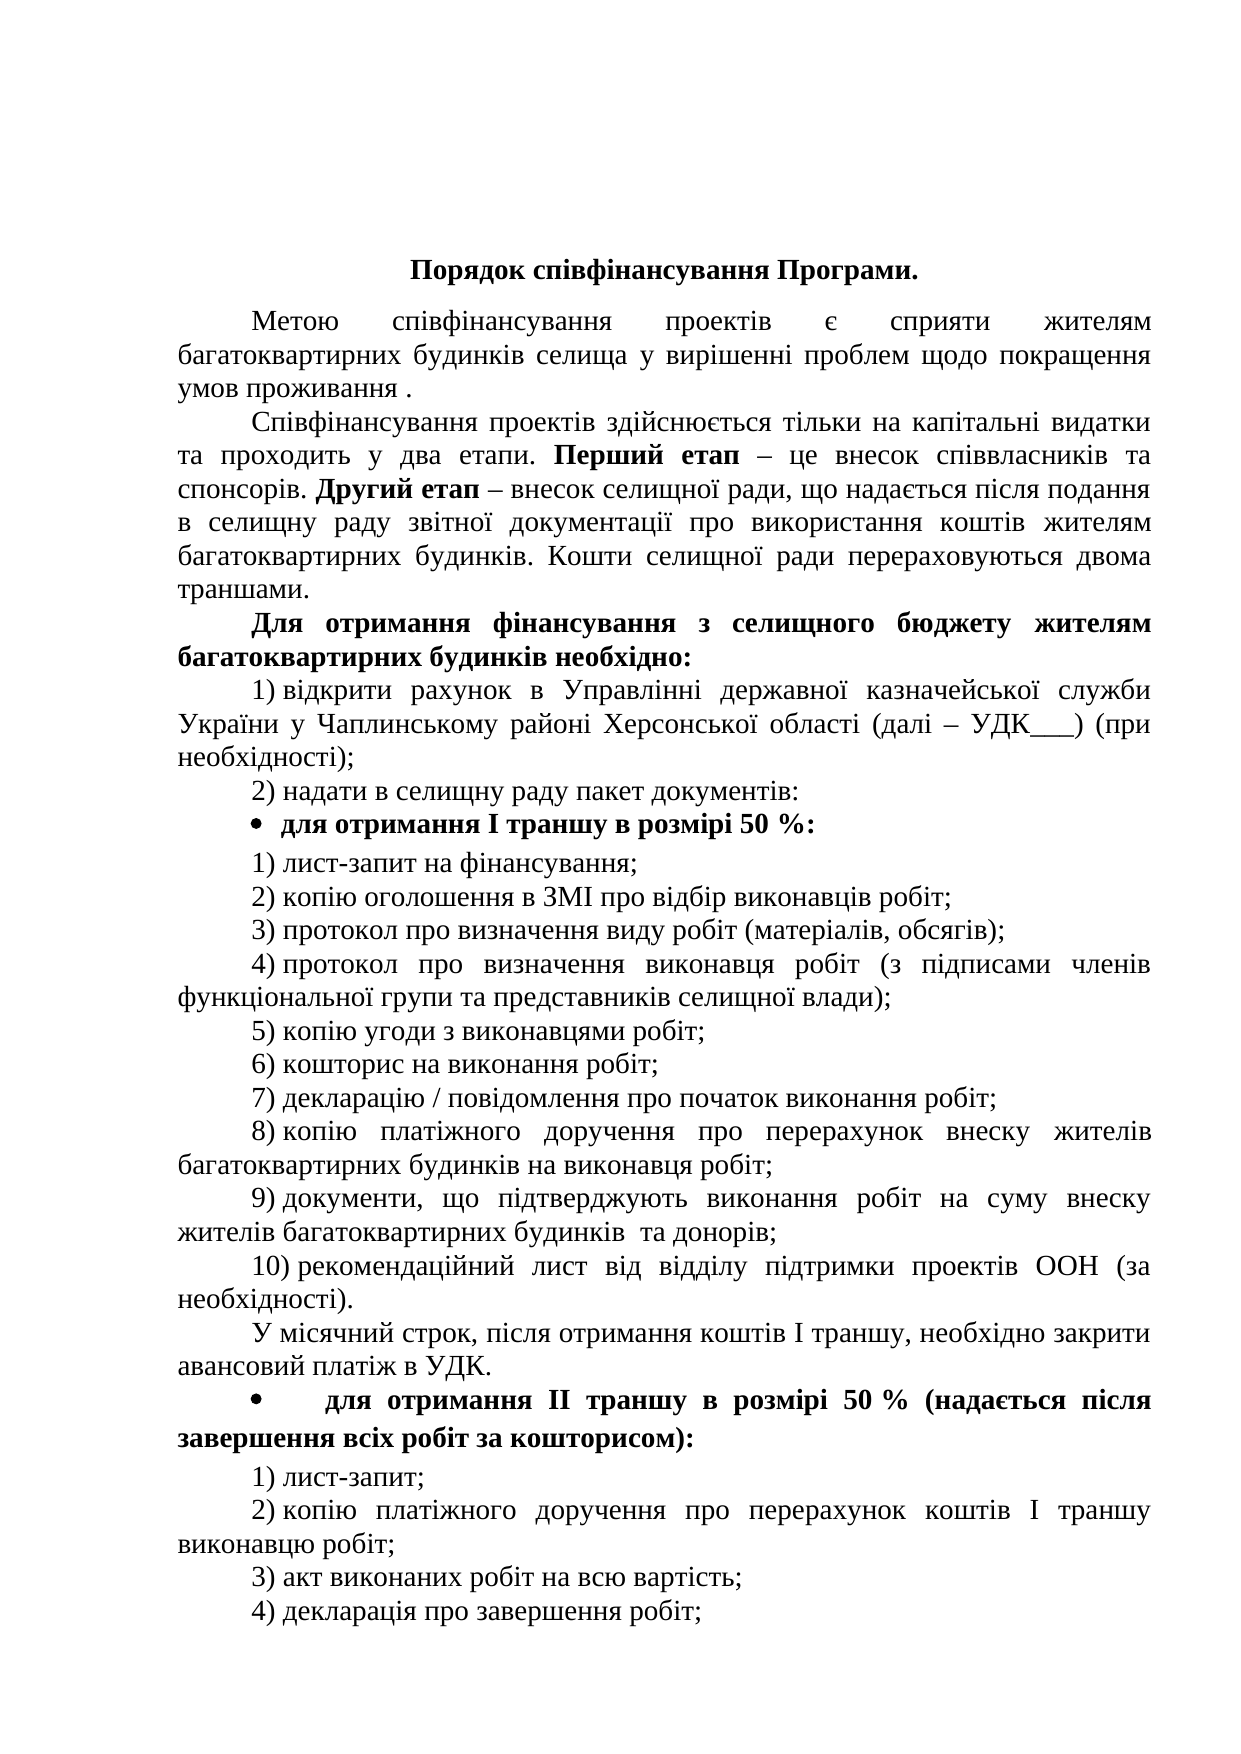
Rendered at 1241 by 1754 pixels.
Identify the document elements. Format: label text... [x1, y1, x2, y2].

text 5) копію угоди з виконавцями робіт; [177, 1013, 1152, 1046]
text 4) декларація про завершення робіт; [177, 1593, 1152, 1627]
text Для отримання фінансування з селищного бюджету жителям багатоквартирних будинків необхідно: [177, 605, 1152, 672]
text 3) акт виконаних робіт на всю вартість; [177, 1559, 1152, 1593]
text 7) декларацію / повідомлення про початок виконання робіт; [177, 1080, 1152, 1113]
text 9) документи, що підтверджують виконання робіт на суму внеску жителів багатоквартирних будинків та донорів; [177, 1181, 1152, 1248]
text 8) копію платіжного доручення про перерахунок внеску жителів багатоквартирних будинків на виконавця робіт; [177, 1113, 1152, 1181]
text 3) протокол про визначення виду робіт (матеріалів, обсягів); [177, 912, 1152, 946]
text Співфінансування проектів здійснюється тільки на капітальні видатки та проходить у два етапи. Перший етап – це внесок співвласників та спонсорів. Другий етап – внесок селищної ради, що надається після подання в селищну раду звітної документації про використання коштів жителям багатоквартирних будинків. Кошти селищної ради перераховуються двома траншами. [177, 404, 1152, 605]
text 6) кошторис на виконання робіт; [177, 1046, 1152, 1080]
text 10) рекомендаційний лист від відділу підтримки проектів ООН (за необхідності). [177, 1248, 1152, 1315]
text Порядок співфінансування Програми. [177, 252, 1152, 286]
text Метою співфінансування проектів є сприяти жителям багатоквартирних будинків селища у вирішенні проблем щодо покращення умов проживання . [177, 303, 1152, 404]
text 1) лист-запит; [177, 1459, 1152, 1492]
text 2) копію оголошення в ЗМІ про відбір виконавців робіт; [177, 879, 1152, 912]
text 4) протокол про визначення виконавця робіт (з підписами членів функціональної групи та представників селищної влади); [177, 946, 1152, 1013]
text 1) відкрити рахунок в Управлінні державної казначейської служби України у Чаплинському районі Херсонської області (далі – УДК___) (при необхідності); [177, 672, 1152, 773]
text 2) надати в селищну раду пакет документів: [177, 773, 1152, 806]
list для отримання ІІ траншу в розмірі 50 % (надається після завершення всіх робіт за кошторисом): [177, 1382, 1152, 1454]
text 2) копію платіжного доручення про перерахунок коштів І траншу виконавцю робіт; [177, 1492, 1152, 1559]
text 1) лист-запит на фінансування; [177, 845, 1152, 879]
list для отримання І траншу в розмірі 50 %: [251, 806, 1152, 840]
text У місячний строк, після отримання коштів І траншу, необхідно закрити авансовий платіж в УДК. [177, 1315, 1152, 1382]
